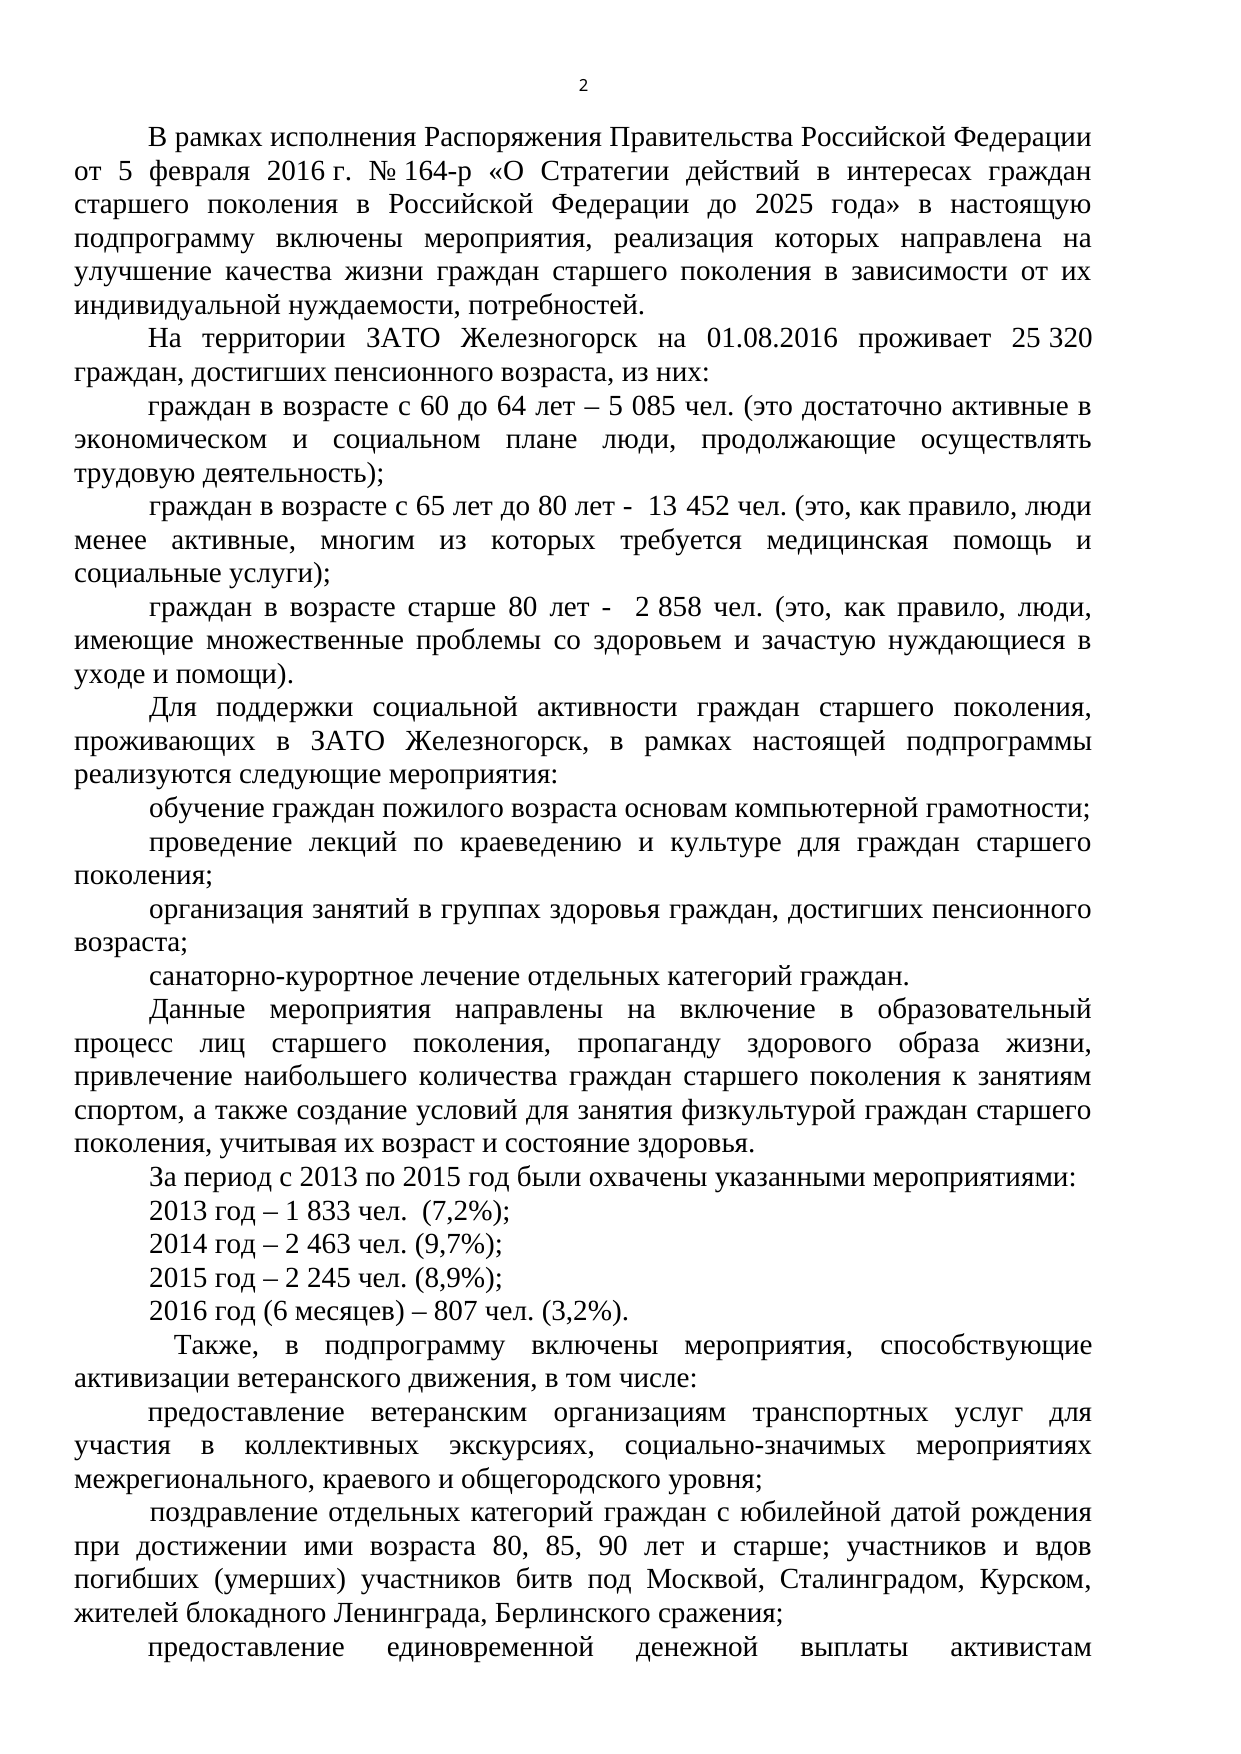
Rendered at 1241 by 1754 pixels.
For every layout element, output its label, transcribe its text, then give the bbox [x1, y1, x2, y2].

text 2014 год – 2 463 чел. (9,7%); [74, 1226, 1092, 1260]
text граждан в возрасте с 60 до 64 лет – 5 085 чел. (это достаточно активные в экономическом и социальном плане люди, продолжающие осуществлять трудовую деятельность); [74, 388, 1092, 488]
text За период с 2013 по 2015 год были охвачены указанными мероприятиями: [74, 1159, 1092, 1193]
text обучение граждан пожилого возраста основам компьютерной грамотности; [74, 790, 1092, 824]
text Данные мероприятия направлены на включение в образовательный процесс лиц старшего поколения, пропаганду здорового образа жизни, привлечение наибольшего количества граждан старшего поколения к занятиям спортом, а также создание условий для занятия физкультурой граждан старшего поколения, учитывая их возраст и состояние здоровья. [74, 991, 1092, 1159]
text организация занятий в группах здоровья граждан, достигших пенсионного возраста; [74, 891, 1092, 958]
text Для поддержки социальной активности граждан старшего поколения, проживающих в ЗАТО Железногорск, в рамках настоящей подпрограммы реализуются следующие мероприятия: [74, 689, 1092, 790]
text граждан в возрасте с 65 лет до 80 лет - 13 452 чел. (это, как правило, люди менее активные, многим из которых требуется медицинская помощь и социальные услуги); [74, 488, 1092, 589]
text предоставление ветеранским организациям транспортных услуг для участия в коллективных экскурсиях, социально-значимых мероприятиях межрегионального, краевого и общегородского уровня; [74, 1394, 1092, 1494]
text На территории ЗАТО Железногорск на 01.08.2016 проживает 25 320 граждан, достигших пенсионного возраста, из них: [74, 321, 1092, 388]
text 2016 год (6 месяцев) – 807 чел. (3,2%). [74, 1293, 1092, 1327]
text 2015 год – 2 245 чел. (8,9%); [74, 1260, 1092, 1293]
text 2013 год – 1 833 чел. (7,2%); [74, 1193, 1092, 1226]
text предоставление единовременной денежной выплаты активистам ветеранского движения. [74, 1629, 1092, 1662]
text проведение лекций по краеведению и культуре для граждан старшего поколения; [74, 824, 1092, 891]
text поздравление отдельных категорий граждан с юбилейной датой рождения при достижении ими возраста 80, 85, 90 лет и старше; участников и вдов погибших (умерших) участников битв под Москвой, Сталинградом, Курском, жителей блокадного Ленинграда, Берлинского сражения; [74, 1494, 1092, 1629]
text Также, в подпрограмму включены мероприятия, способствующие активизации ветеранского движения, в том числе: [74, 1327, 1092, 1394]
text В рамках исполнения Распоряжения Правительства Российской Федерации от 5 февраля 2016 г. № 164-р «О Стратегии действий в интересах граждан старшего поколения в Российской Федерации до 2025 года» в настоящую подпрограмму включены мероприятия, реализация которых направлена на улучшение качества жизни граждан старшего поколения в зависимости от их индивидуальной нуждаемости, потребностей. [74, 119, 1092, 321]
text санаторно-курортное лечение отдельных категорий граждан. [74, 958, 1092, 991]
text граждан в возрасте старше 80 лет - 2 858 чел. (это, как правило, люди, имеющие множественные проблемы со здоровьем и зачастую нуждающиеся в уходе и помощи). [74, 589, 1092, 689]
